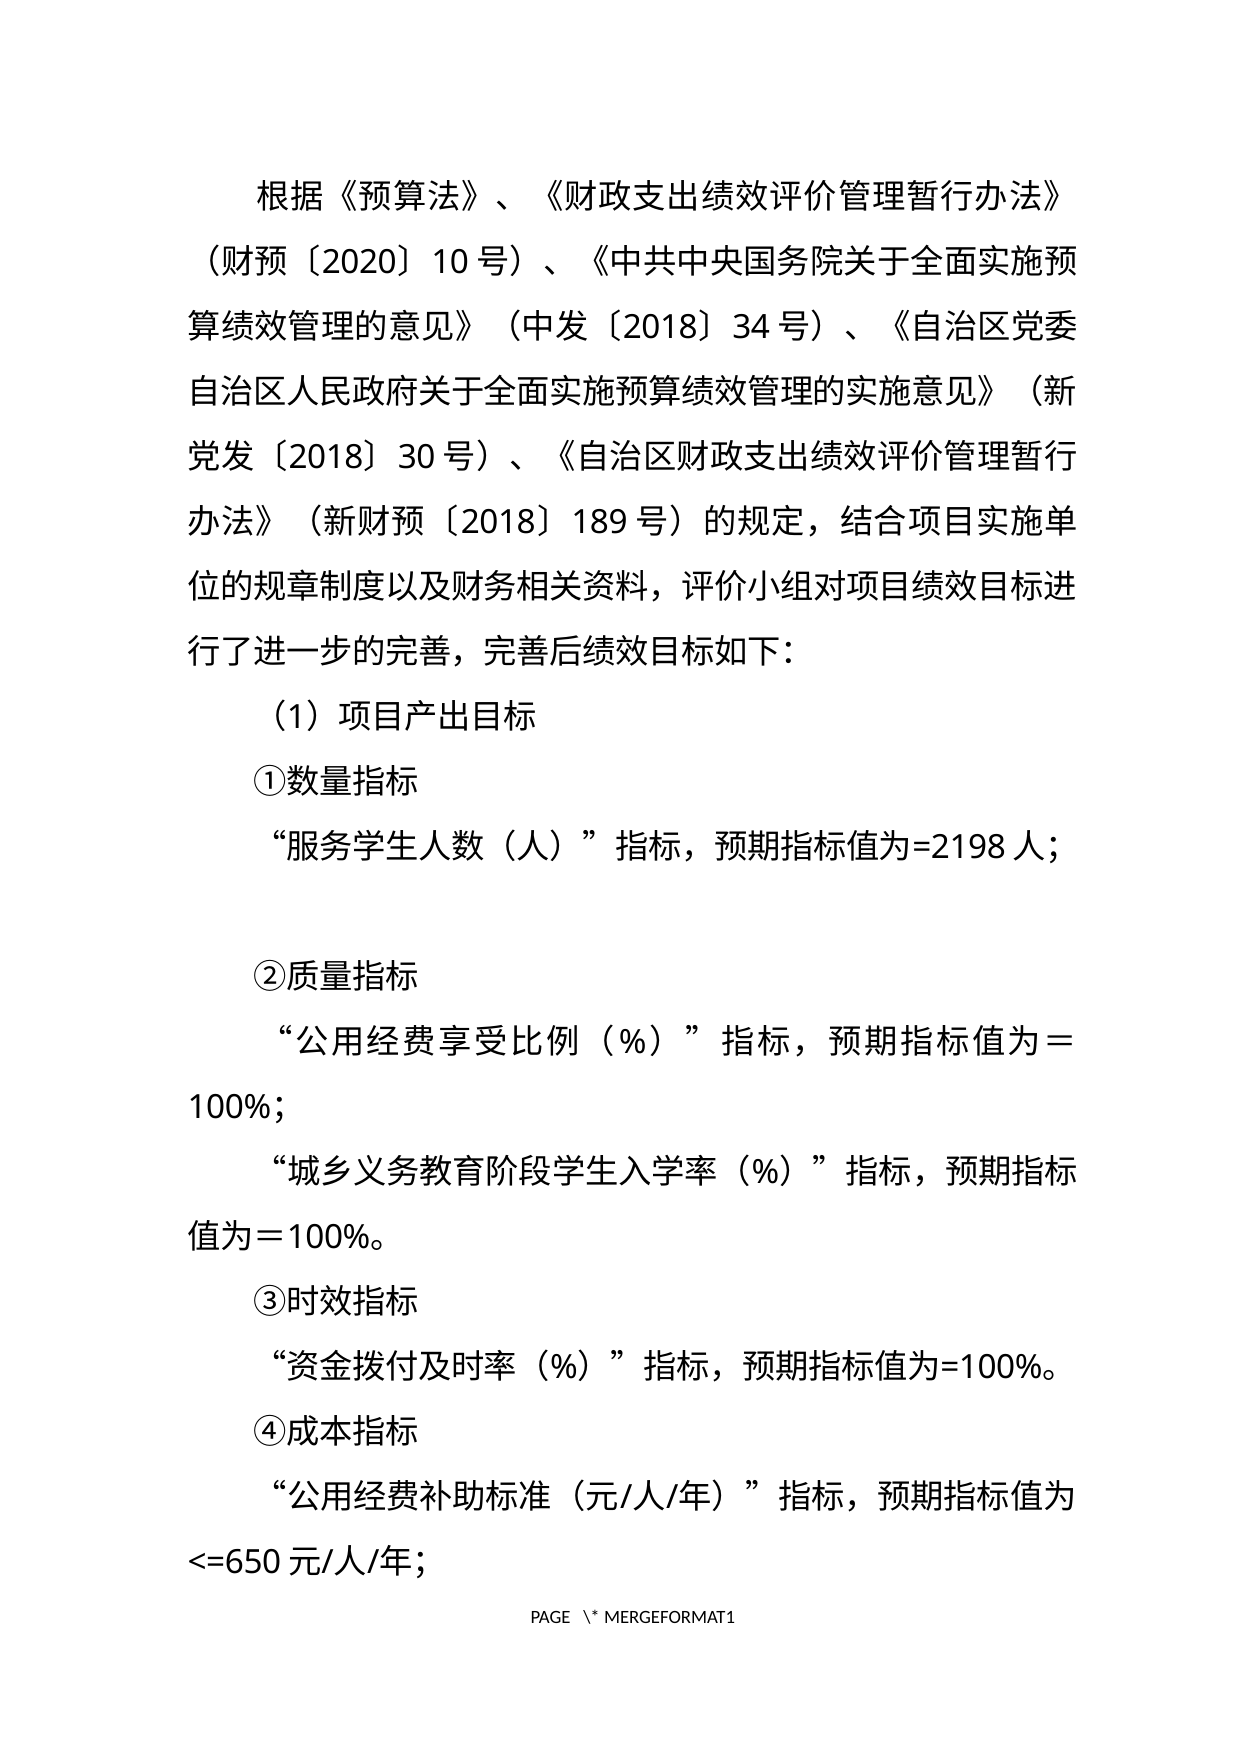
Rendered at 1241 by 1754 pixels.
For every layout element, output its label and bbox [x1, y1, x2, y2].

text [187, 162, 1078, 1592]
